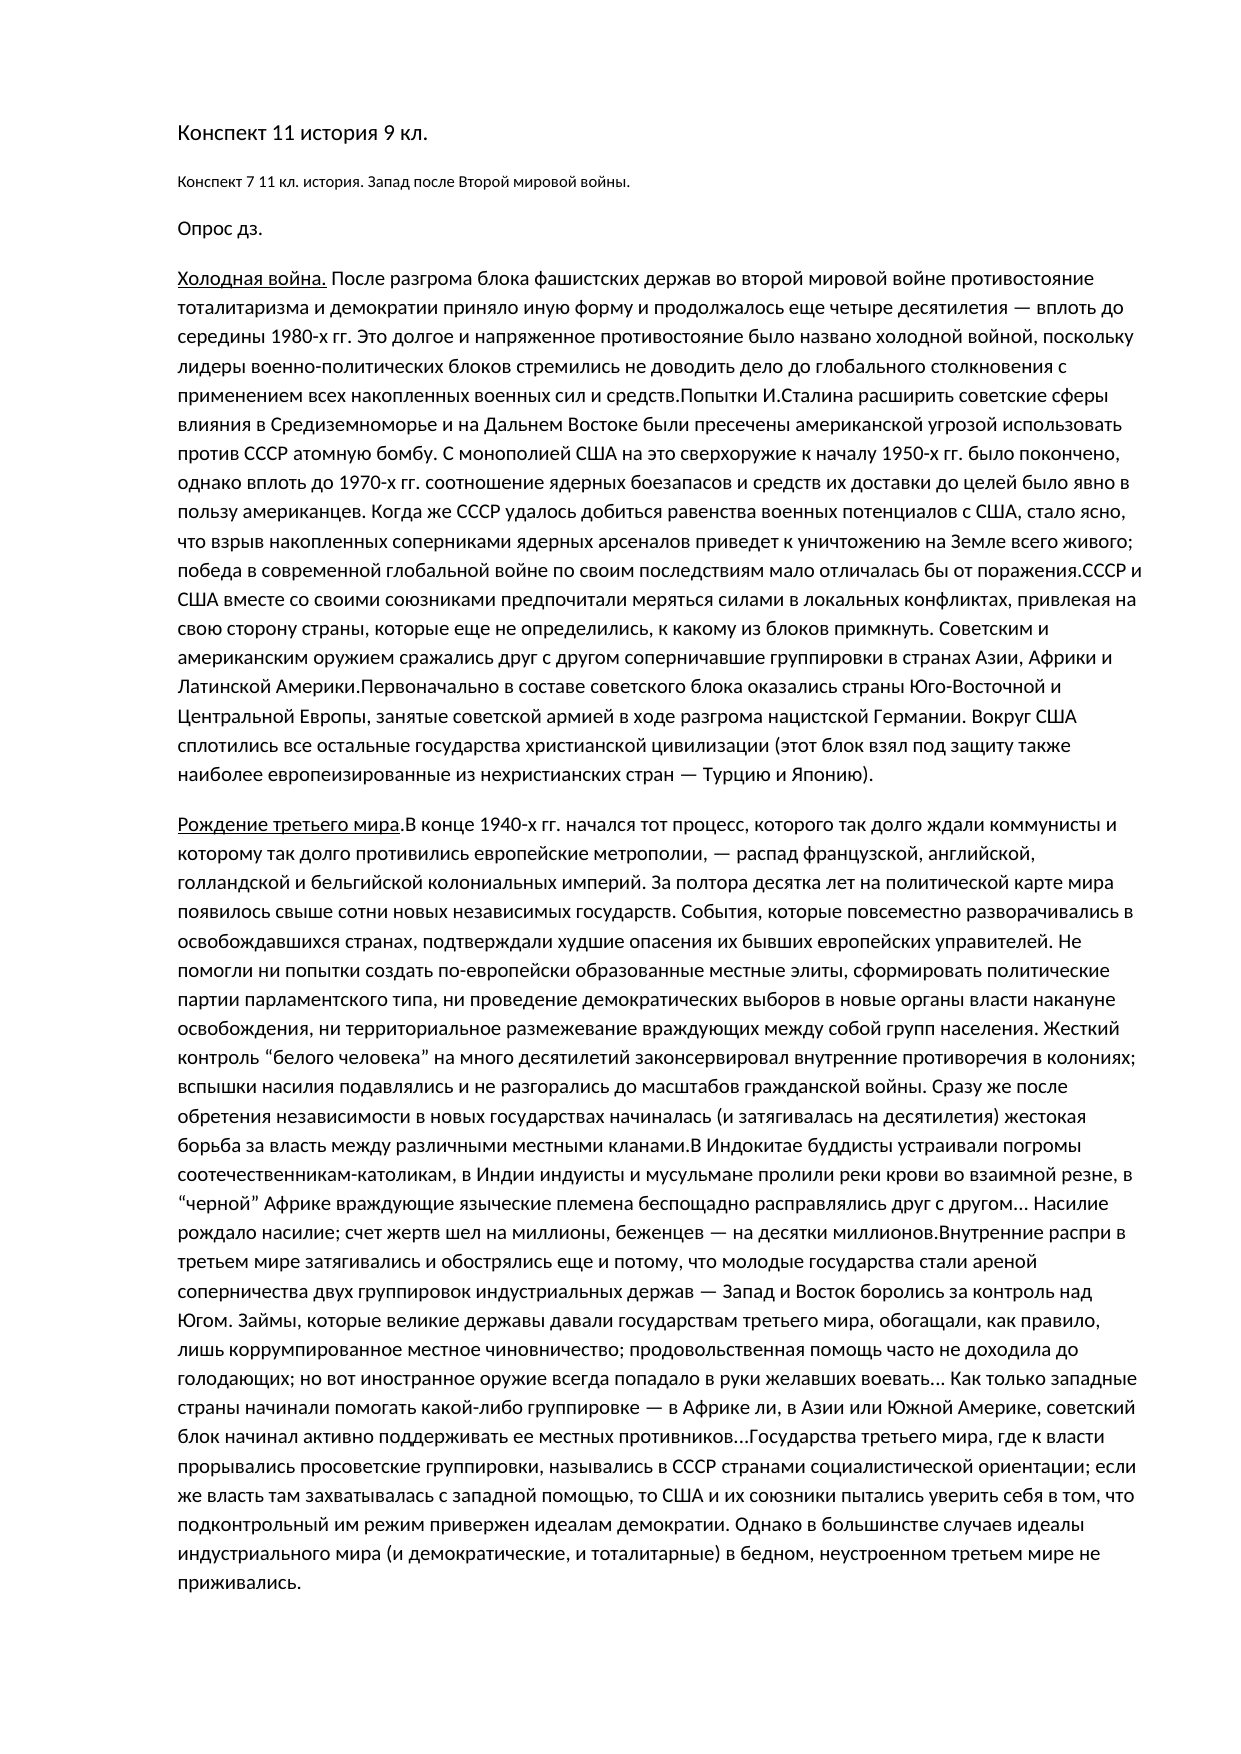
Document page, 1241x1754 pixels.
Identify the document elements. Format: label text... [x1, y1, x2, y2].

text Конспект 7 11 кл. история. Запад после Второй мировой войны. [177, 171, 1152, 191]
text Конспект 11 история 9 кл. [177, 118, 1152, 146]
text Рождение третьего мира.В конце 1940-х гг. начался тот процесс, которого так долго ждали коммунисты и которому так долго противились европейские метрополии, — распад французской, английской, голландской и бельгийской колониальных империй. За полтора десятка лет на политической карте мира появилось свыше сотни новых независимых государств. События, которые повсеместно разворачивались в освобождавшихся странах, подтверждали худшие опасения их бывших европейских управителей. Не помогли ни попытки создать по-европейски образованные местные элиты, сформировать политические партии парламентского типа, ни проведение демократических выборов в новые органы власти накануне освобождения, ни территориальное размежевание враждующих между собой групп населения. Жесткий контроль “белого человека” на много десятилетий законсервировал внутренние противоречия в колониях; вспышки насилия подавлялись и не разгорались до масштабов гражданской войны. Сразу же после обретения независимости в новых государствах начиналась (и затягивалась на десятилетия) жестокая борьба за власть между различными местными кланами.В Индокитае буддисты устраивали погромы соотечественникам-католикам, в Индии индуисты и мусульмане пролили реки крови во взаимной резне, в “черной” Африке враждующие языческие племена беспощадно расправлялись друг с другом... Насилие рождало насилие; счет жертв шел на миллионы, беженцев — на десятки миллионов.Внутренние распри в третьем мире затягивались и обострялись еще и потому, что молодые государства стали ареной соперничества двух группировок индустриальных держав — Запад и Восток боролись за контроль над Югом. Займы, которые великие державы давали государствам третьего мира, обогащали, как правило, лишь коррумпированное местное чиновничество; продовольственная помощь часто не доходила до голодающих; но вот иностранное оружие всегда попадало в руки желавших воевать... Как только западные страны начинали помогать какой-либо группировке — в Африке ли, в Азии или Южной Америке, советский блок начинал активно поддерживать ее местных противников...Государства третьего мира, где к власти прорывались просоветские группировки, назывались в СССР странами социалистической ориентации; если же власть там захватывалась с западной помощью, то США и их союзники пытались уверить себя в том, что подконтрольный им режим привержен идеалам демократии. Однако в большинстве случаев идеалы индустриального мира (и демократические, и тоталитарные) в бедном, неустроенном третьем мире не приживались. [177, 811, 1152, 1595]
text Опрос дз. [177, 215, 1152, 241]
text Холодная война. После разгрома блока фашистских держав во второй мировой войне противостояние тоталитаризма и демократии приняло иную форму и продолжалось еще четыре десятилетия — вплоть до середины 1980-х гг. Это долгое и напряженное противостояние было названо холодной войной, поскольку лидеры военно-политических блоков стремились не доводить дело до глобального столкновения с применением всех накопленных военных сил и средств.Попытки И.Сталина расширить советские сферы влияния в Средиземноморье и на Дальнем Востоке были пресечены американской угрозой использовать против СССР атомную бомбу. С монополией США на это сверхоружие к началу 1950-х гг. было покончено, однако вплоть до 1970-х гг. соотношение ядерных боезапасов и средств их доставки до целей было явно в пользу американцев. Когда же СССР удалось добиться равенства военных потенциалов с США, стало ясно, что взрыв накопленных соперниками ядерных арсеналов приведет к уничтожению на Земле всего живого; победа в современной глобальной войне по своим последствиям мало отличалась бы от поражения.СССР и США вместе со своими союзниками предпочитали меряться силами в локальных конфликтах, привлекая на свою сторону страны, которые еще не определились, к какому из блоков примкнуть. Советским и американским оружием сражались друг с другом соперничавшие группировки в странах Азии, Африки и Латинской Америки.Первоначально в составе советского блока оказались страны Юго-Восточной и Центральной Европы, занятые советской армией в ходе разгрома нацистской Германии. Вокруг США сплотились все остальные государства христианской цивилизации (этот блок взял под защиту также наиболее европеизированные из нехристианских стран — Турцию и Японию). [177, 265, 1152, 787]
